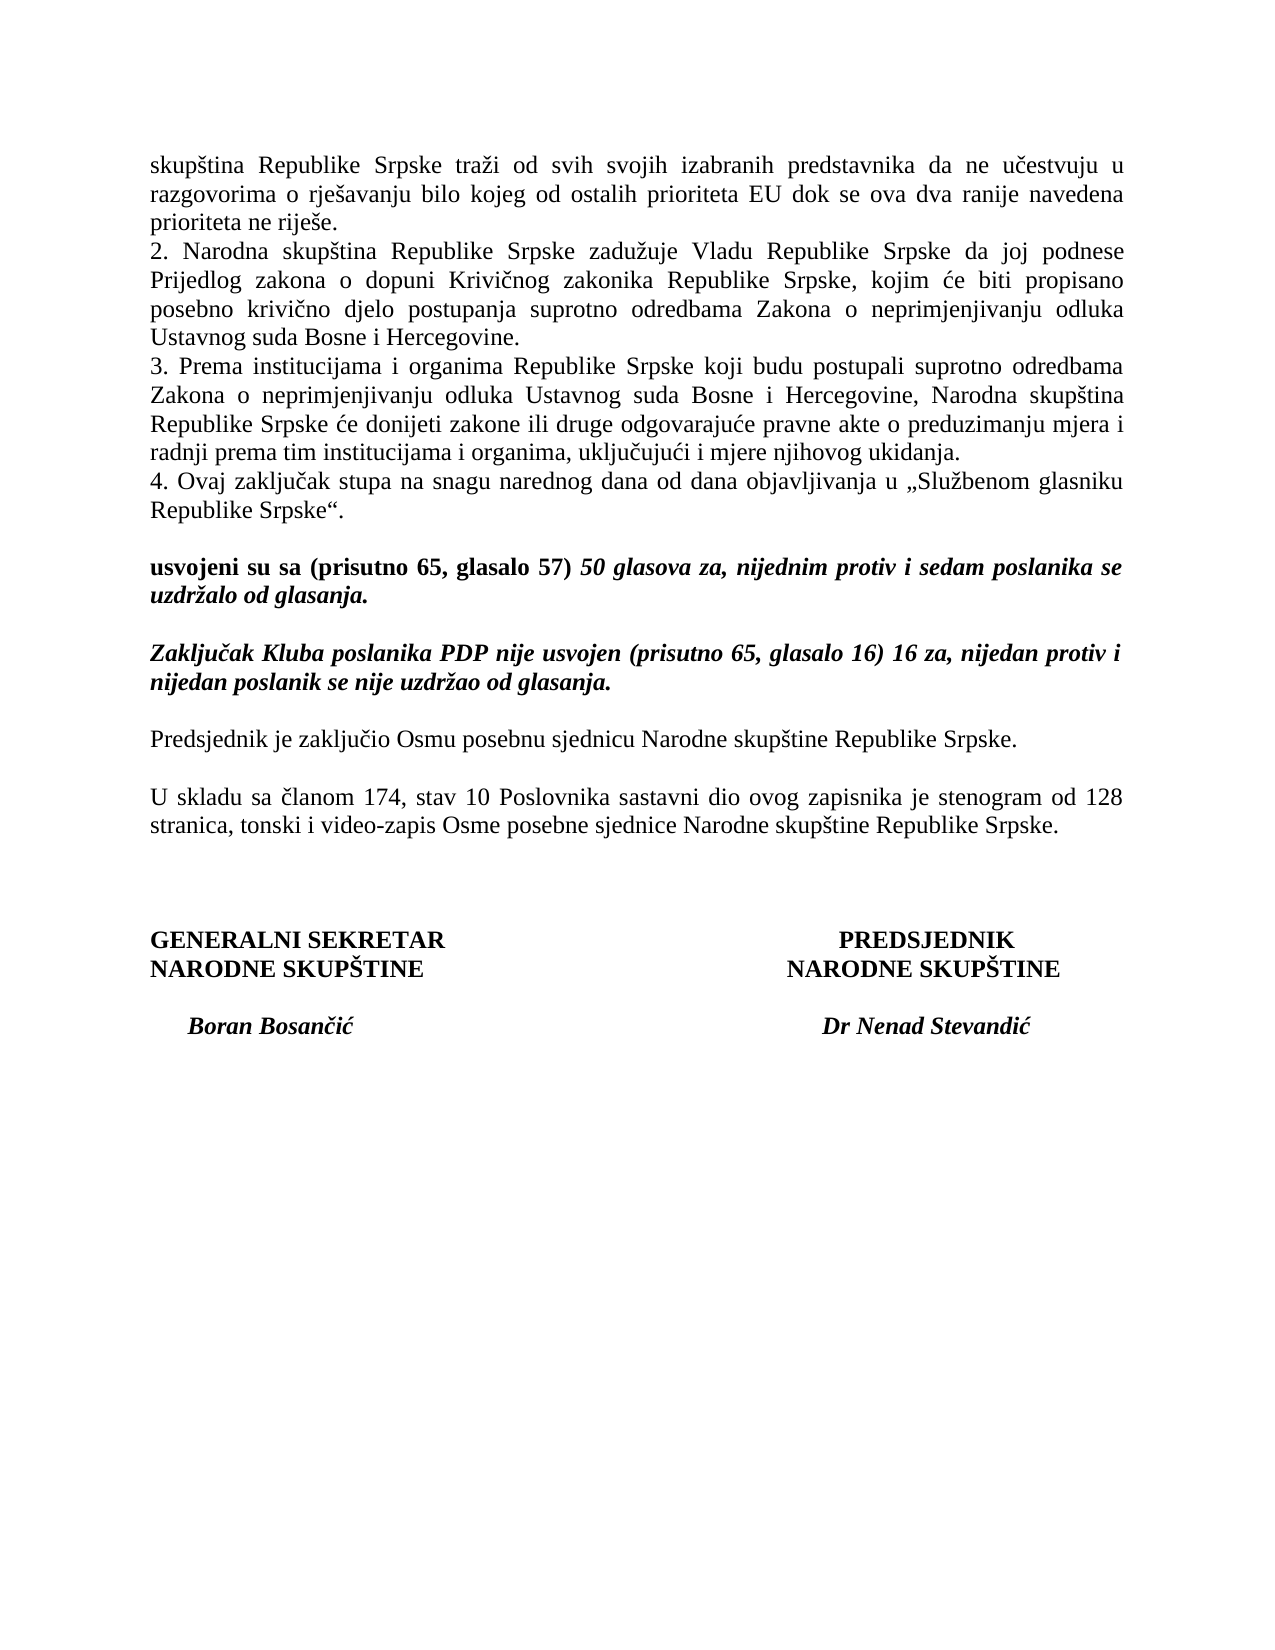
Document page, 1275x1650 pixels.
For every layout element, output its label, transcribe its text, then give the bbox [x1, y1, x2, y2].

text 2. Narodna skupština Republike Srpske zadužuje Vladu Republike Srpske da joj podnese Prijedlog zakona o dopuni Krivičnog zakonika Republike Srpske, kojim će biti propisano posebno krivično djelo postupanja suprotno odredbama Zakona o neprimjenjivanju odluka Ustavnog suda Bosne i Hercegovine. [150, 236, 1125, 351]
text 4. Ovaj zaključak stupa na snagu narednog dana od dana objavljivanja u „Službenom glasniku Republike Srpske“. [150, 466, 1125, 524]
text usvojeni su sa (prisutno 65, glasalo 57) 50 glasova za, nijednim protiv i sedam poslanika se uzdržalo od glasanja. [150, 552, 1125, 609]
text Zaključak Kluba poslanika PDP nije usvojen (prisutno 65, glasalo 16) 16 za, nijedan protiv i nijedan poslanik se nije uzdržao od glasanja. [150, 638, 1125, 696]
text Predsjednik je zaključio Osmu posebnu sjednicu Narodne skupštine Republike Srpske. [150, 724, 1125, 753]
text Boran Bosančić Dr Nenad Stevandić [150, 1011, 1125, 1040]
text GENERALNI SEKRETAR PREDSJEDNIK [150, 926, 1125, 954]
text NARODNE SKUPŠTINE NARODNE SKUPŠTINE [150, 954, 1125, 983]
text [150, 150, 1125, 236]
text U skladu sa članom 174, stav 10 Poslovnika sastavni dio ovog zapisnika je stenogram od 128 stranica, tonski i video-zapis Osme posebne sjednice Narodne skupštine Republike Srpske. [150, 782, 1125, 839]
text 3. Prema institucijama i organima Republike Srpske koji budu postupali suprotno odredbama Zakona o neprimjenjivanju odluka Ustavnog suda Bosne i Hercegovine, Narodna skupština Republike Srpske će donijeti zakone ili druge odgovarajuće pravne akte o preduzimanju mjera i radnji prema tim institucijama i organima, uključujući i mjere njihovog ukidanja. [150, 351, 1125, 466]
